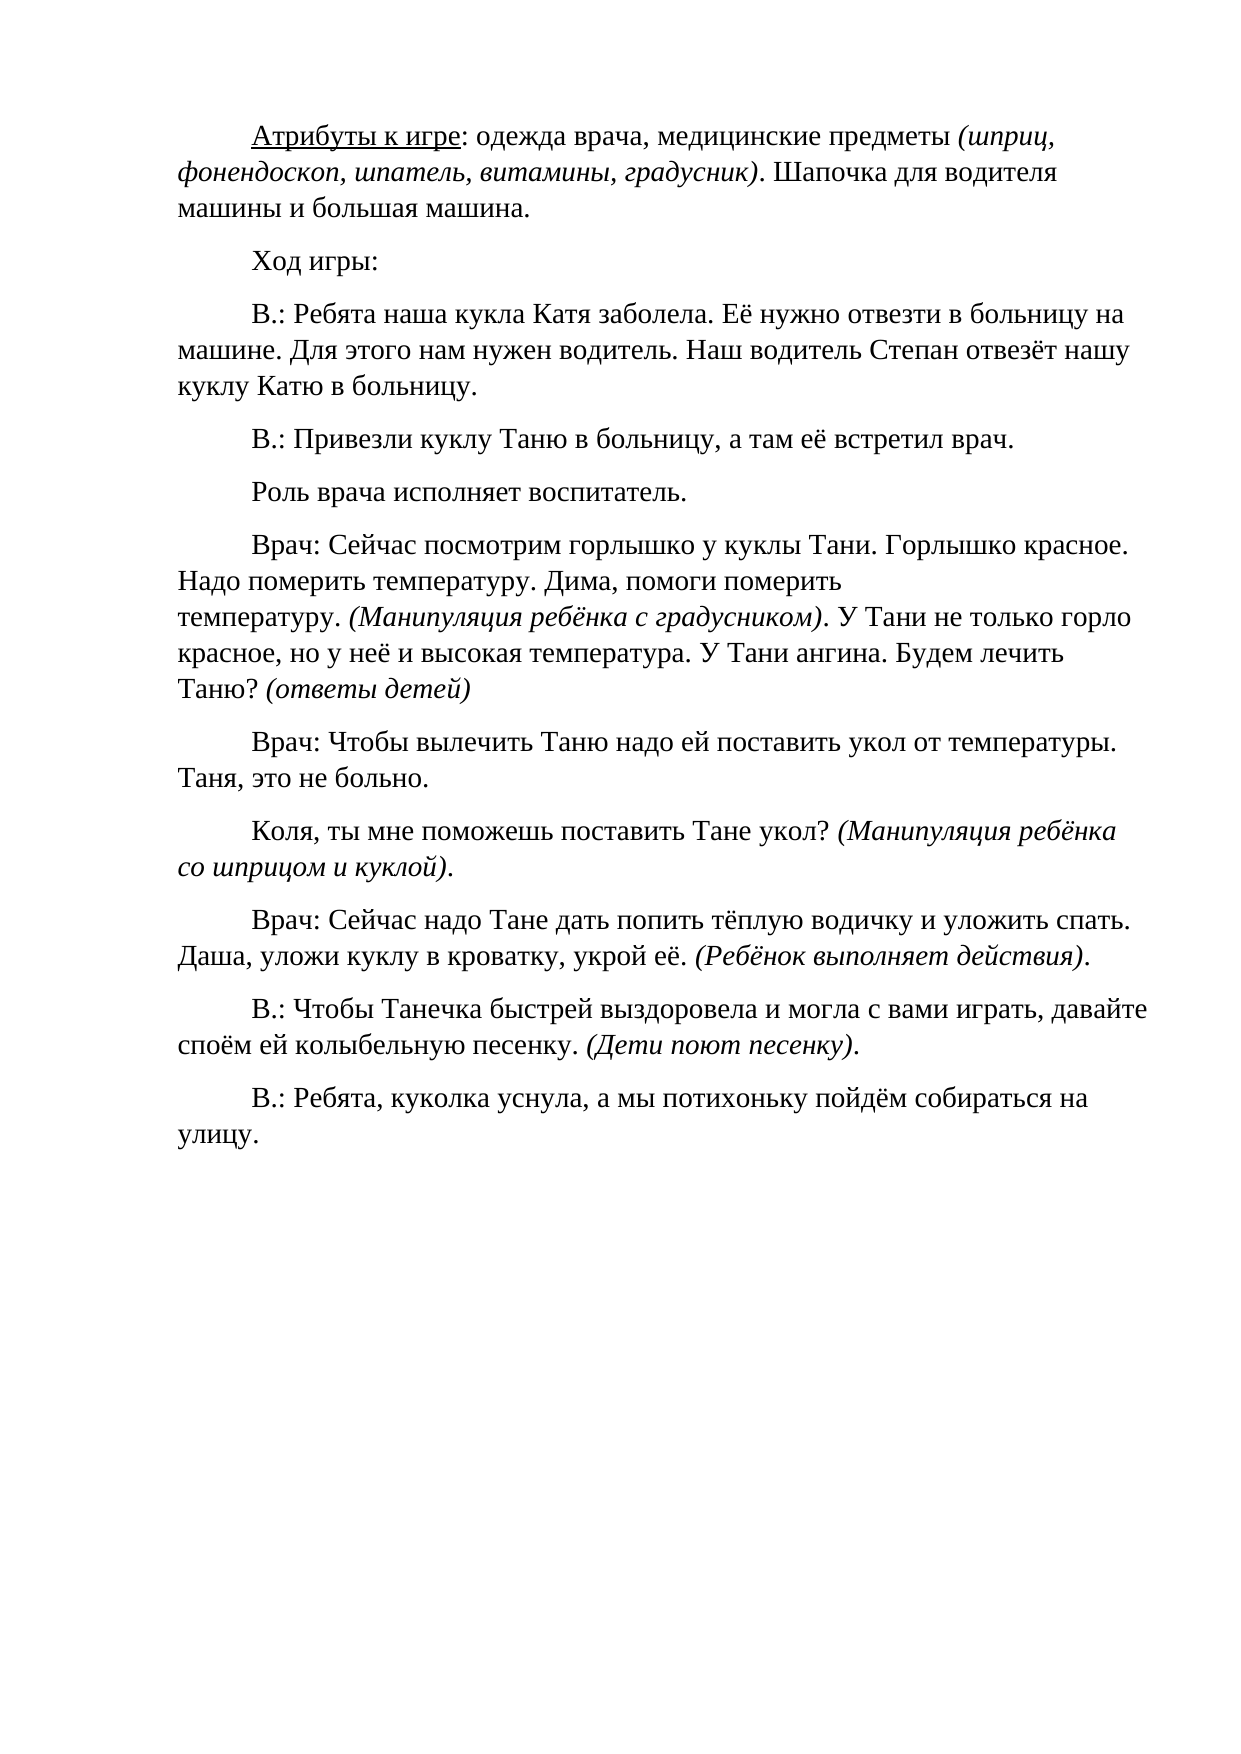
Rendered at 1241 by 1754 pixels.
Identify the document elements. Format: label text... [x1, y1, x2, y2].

text Ход игры: [177, 243, 1152, 277]
text В.: Привезли куклу Таню в больницу, а там её встретил врач. [177, 421, 1152, 455]
text Врач: Сейчас надо Тане дать попить тёплую водичку и уложить спать. Даша, уложи куклу в кроватку, укрой её. (Ребёнок выполняет действия). [177, 902, 1152, 972]
text В.: Чтобы Танечка быстрей выздоровела и могла с вами играть, давайте споём ей колыбельную песенку. (Дети поют песенку). [177, 991, 1152, 1061]
text Врач: Сейчас посмотрим горлышко у куклы Тани. Горлышко красное. Надо померить температуру. Дима, помоги померить температуру. (Манипуляция ребёнка с градусником). У Тани не только горло красное, но у неё и высокая температура. У Тани ангина. Будем лечить Таню? (ответы детей) [177, 527, 1152, 705]
text Роль врача исполняет воспитатель. [177, 474, 1152, 507]
text Коля, ты мне поможешь поставить Тане укол? (Манипуляция ребёнка со шприцом и куклой). [177, 813, 1152, 883]
text В.: Ребята наша кукла Катя заболела. Её нужно отвезти в больницу на машине. Для этого нам нужен водитель. Наш водитель Степан отвезёт нашу куклу Катю в больницу. [177, 296, 1152, 402]
text В.: Ребята, куколка уснула, а мы потихоньку пойдём собираться на улицу. [177, 1080, 1152, 1150]
text Врач: Чтобы вылечить Таню надо ей поставить укол от температуры. Таня, это не больно. [177, 724, 1152, 794]
text Атрибуты к игре: одежда врача, медицинские предметы (шприц, фонендоскоп, шпатель, витамины, градусник). Шапочка для водителя машины и большая машина. [177, 118, 1152, 224]
